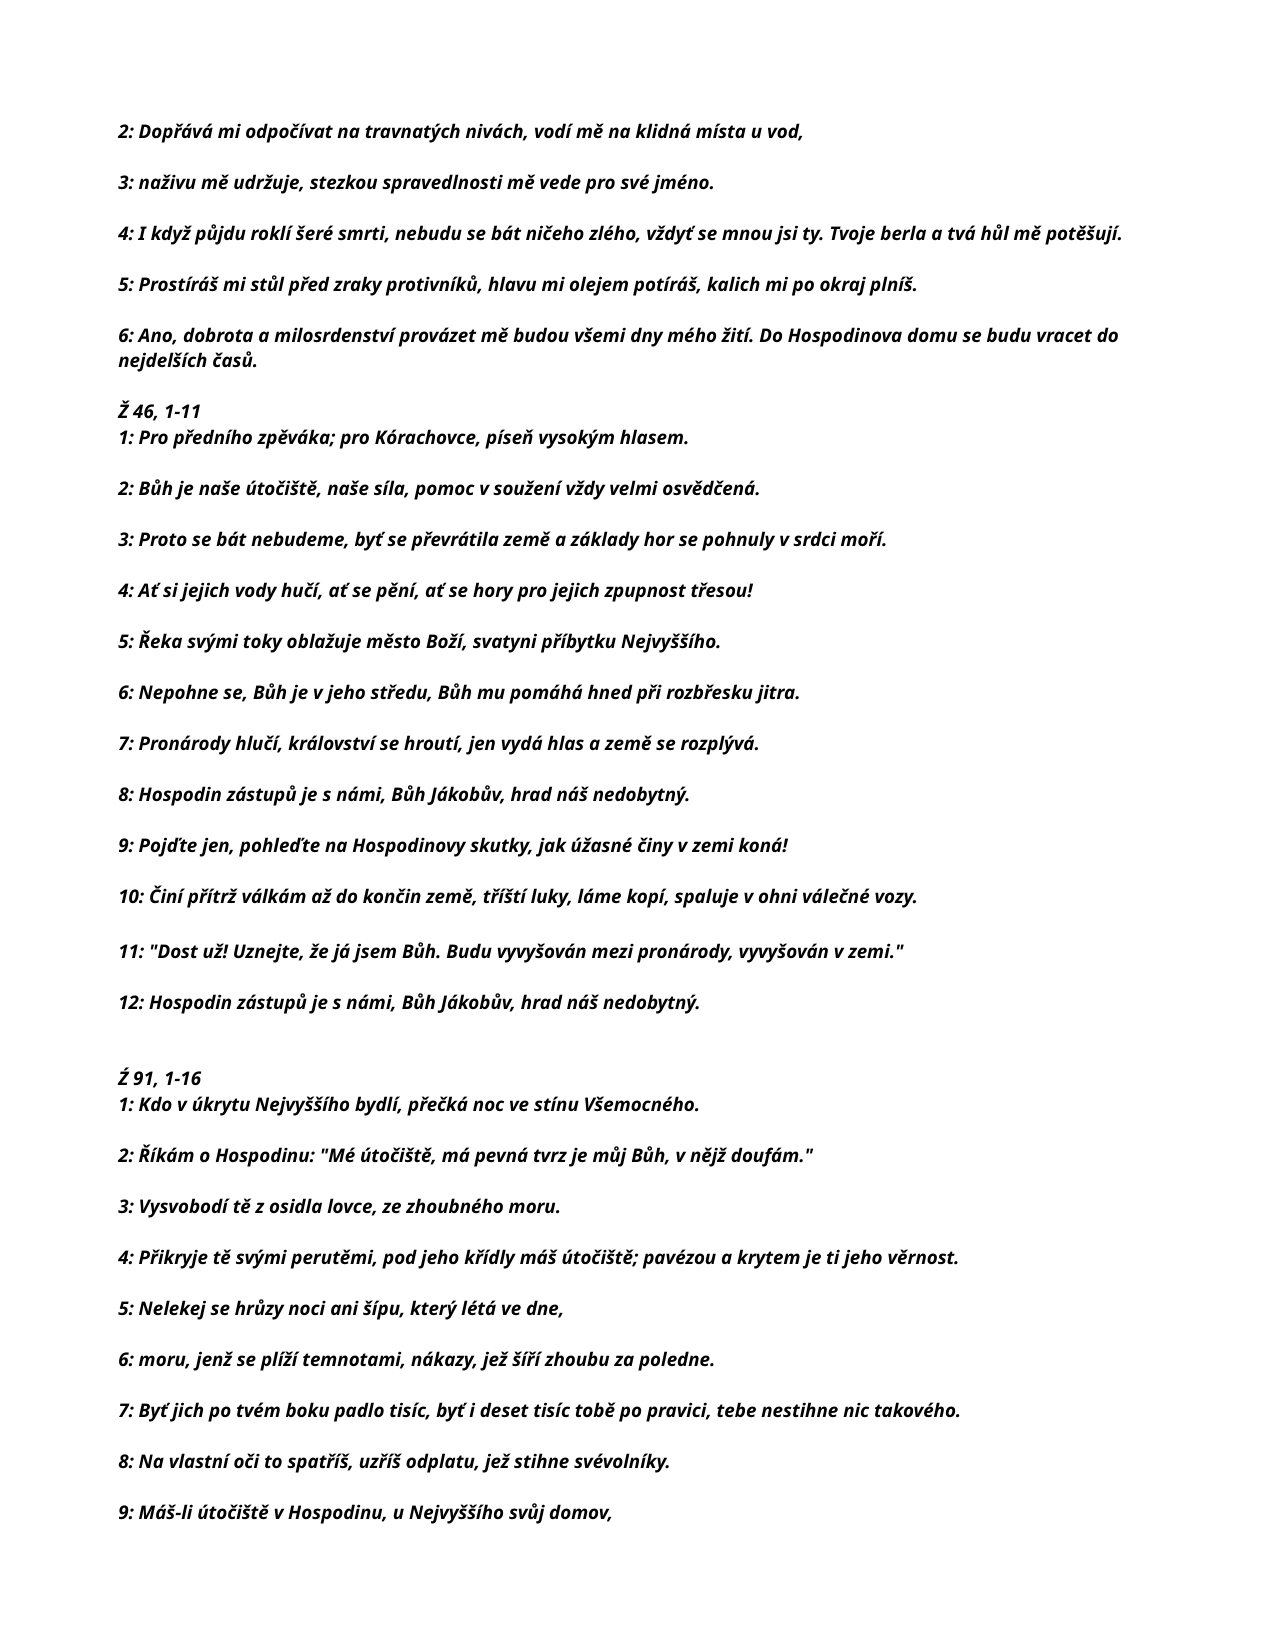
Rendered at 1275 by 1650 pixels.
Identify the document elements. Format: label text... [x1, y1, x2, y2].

text 4: Přikryje tě svými perutěmi, pod jeho křídly máš útočiště; pavézou a krytem je ti jeho věrnost. [118, 1244, 1157, 1270]
text 5: Řeka svými toky oblažuje město Boží, svatyni příbytku Nejvyššího. [118, 628, 1157, 654]
text 2: Říkám o Hospodinu: "Mé útočiště, má pevná tvrz je můj Bůh, v nějž doufám." [118, 1142, 1157, 1168]
text 6: Ano, dobrota a milosrdenství provázet mě budou všemi dny mého žití. Do Hospodinova domu se budu vracet do nejdelších časů. [118, 322, 1157, 373]
text 9: Pojďte jen, pohleďte na Hospodinovy skutky, jak úžasné činy v zemi koná! [118, 833, 1157, 858]
text 2: Bůh je naše útočiště, naše síla, pomoc v soužení vždy velmi osvědčená. [118, 475, 1157, 501]
text 6: Nepohne se, Bůh je v jeho středu, Bůh mu pomáhá hned při rozbřesku jitra. [118, 679, 1157, 705]
text 12: Hospodin zástupů je s námi, Bůh Jákobův, hrad náš nedobytný. [118, 989, 1157, 1014]
text 9: Máš-li útočiště v Hospodinu, u Nejvyššího svůj domov, [118, 1499, 1157, 1525]
text 3: Vysvobodí tě z osidla lovce, ze zhoubného moru. [118, 1193, 1157, 1219]
text 1: Kdo v úkrytu Nejvyššího bydlí, přečká noc ve stínu Všemocného. [118, 1091, 1157, 1117]
text Ž 46, 1-11 [118, 399, 1157, 424]
text 6: moru, jenž se plíží temnotami, nákazy, jež šíří zhoubu za poledne. [118, 1346, 1157, 1372]
text 5: Prostíráš mi stůl před zraky protivníků, hlavu mi olejem potíráš, kalich mi po okraj plníš. [118, 271, 1157, 297]
text 8: Hospodin zástupů je s námi, Bůh Jákobův, hrad náš nedobytný. [118, 782, 1157, 807]
text 7: Pronárody hlučí, království se hroutí, jen vydá hlas a země se rozplývá. [118, 731, 1157, 756]
text 5: Nelekej se hrůzy noci ani šípu, který létá ve dne, [118, 1295, 1157, 1321]
text 4: I když půjdu roklí šeré smrti, nebudu se bát ničeho zlého, vždyť se mnou jsi ty. Tvoje berla a tvá hůl mě potěšují. [118, 220, 1157, 246]
text 7: Byť jich po tvém boku padlo tisíc, byť i deset tisíc tobě po pravici, tebe nestihne nic takového. [118, 1397, 1157, 1423]
text 8: Na vlastní oči to spatříš, uzříš odplatu, jež stihne svévolníky. [118, 1448, 1157, 1474]
text 2: Dopřává mi odpočívat na travnatých nivách, vodí mě na klidná místa u vod, [118, 118, 1157, 144]
text 4: Ať si jejich vody hučí, ať se pění, ať se hory pro jejich zpupnost třesou! [118, 577, 1157, 603]
text 1: Pro předního zpěváka; pro Kórachovce, píseň vysokým hlasem. [118, 424, 1157, 450]
text 10: Činí přítrž válkám až do končin země, tříští luky, láme kopí, spaluje v ohni válečné vozy. [118, 884, 1157, 909]
text Ź 91, 1-16 [118, 1066, 1157, 1091]
text 3: naživu mě udržuje, stezkou spravedlnosti mě vede pro své jméno. [118, 169, 1157, 195]
text 3: Proto se bát nebudeme, byť se převrátila země a základy hor se pohnuly v srdci moří. [118, 526, 1157, 552]
text 11: "Dost už! Uznejte, že já jsem Bůh. Budu vyvyšován mezi pronárody, vyvyšován v zemi." [118, 938, 1157, 963]
